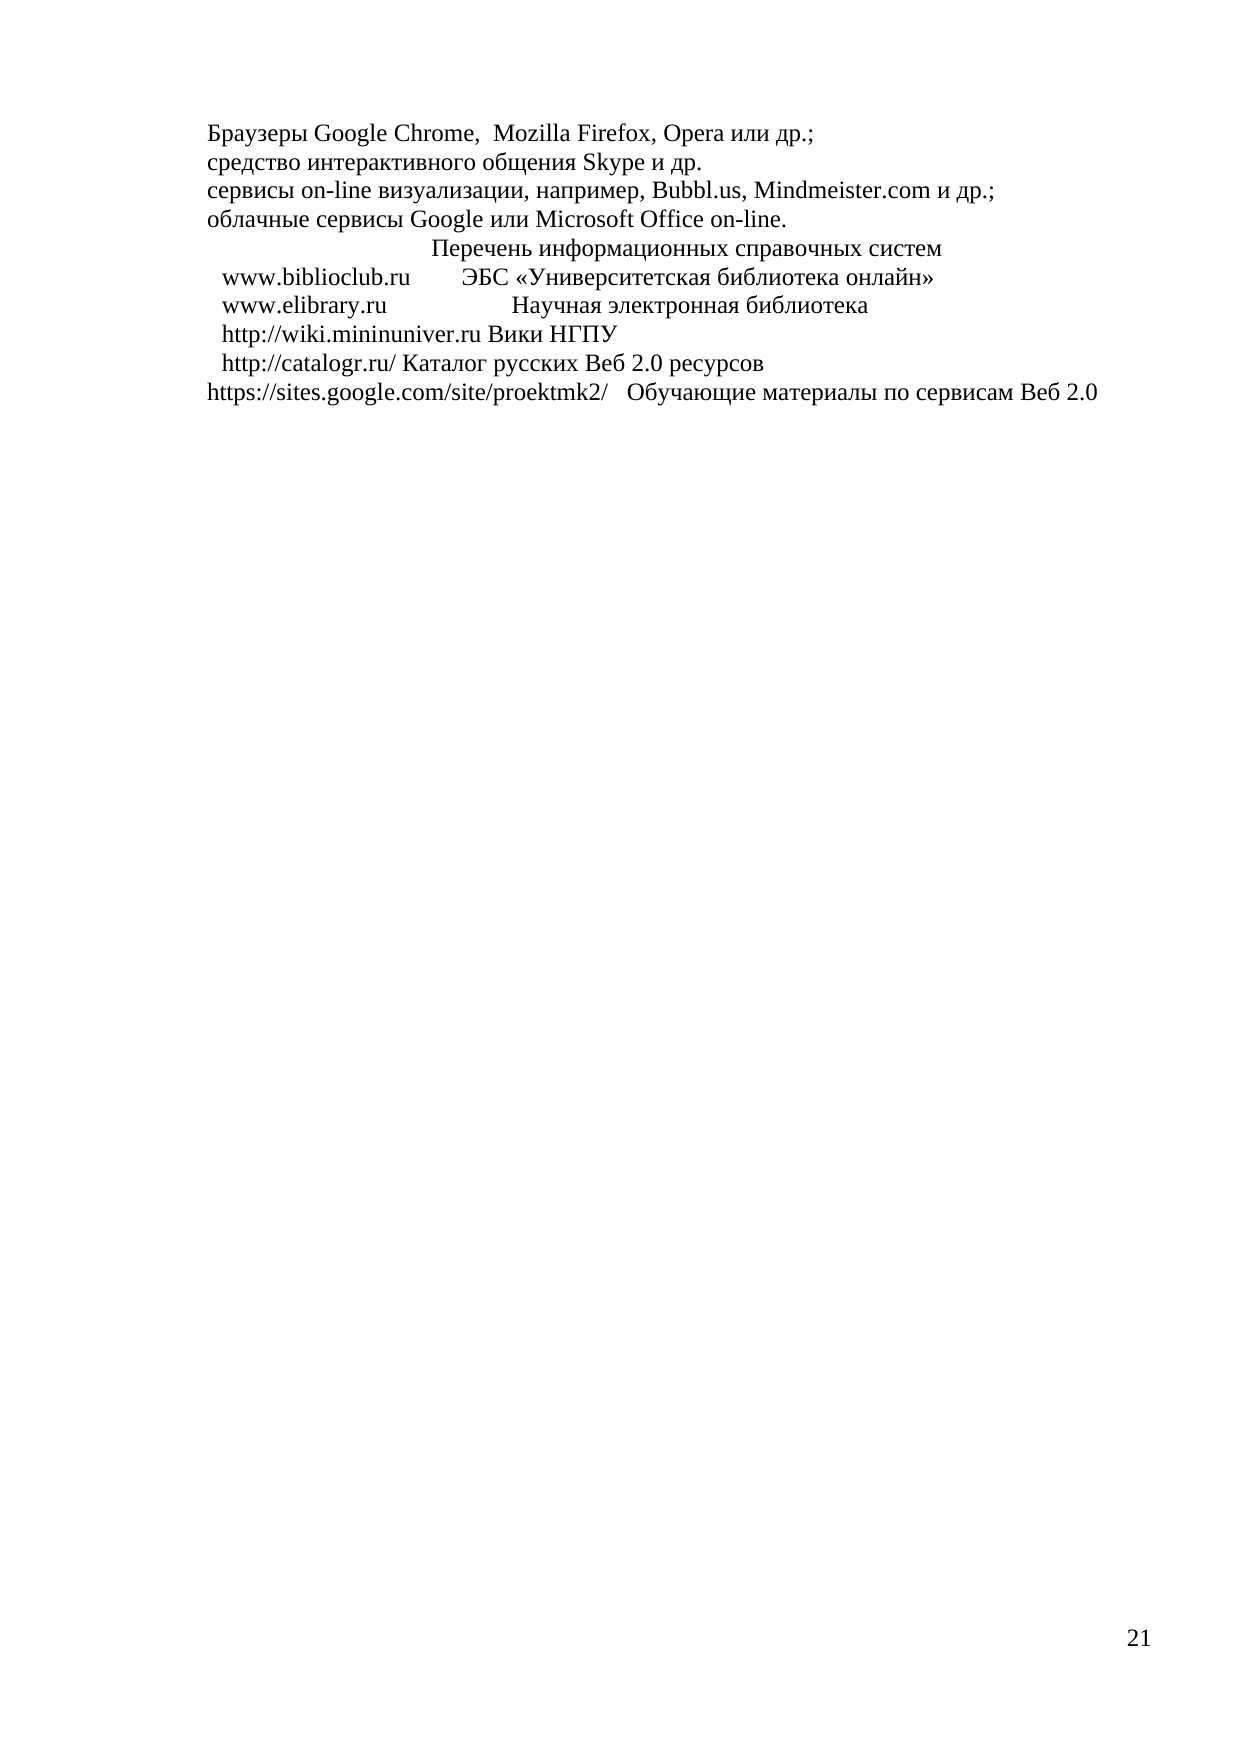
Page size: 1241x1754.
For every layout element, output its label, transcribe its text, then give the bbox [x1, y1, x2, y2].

text www.biblioclub.ru ЭБС «Университетская библиотека онлайн» [148, 262, 1152, 291]
text облачные сервисы Google или Microsoft Office on-line. [207, 204, 1152, 233]
text Браузеры Google Chrome, Mozilla Firefox, Opera или др.; [207, 118, 1152, 147]
text средство интерактивного общения Skype и др. [207, 147, 1152, 176]
text https://sites.google.com/site/proektmk2/ Обучающие материалы по сервисам Веб 2.0 [148, 377, 1152, 406]
text http://wiki.mininuniver.ru Вики НГПУ [148, 319, 1152, 348]
text www.elibrary.ru Научная электронная библиотека [148, 291, 1152, 319]
text http://catalogr.ru/ Каталог русских Веб 2.0 ресурсов [148, 348, 1152, 377]
text Перечень информационных справочных систем [148, 233, 1152, 262]
text сервисы on-line визуализации, например, Bubbl.us, Mindmeister.com и др.; [207, 176, 1152, 204]
